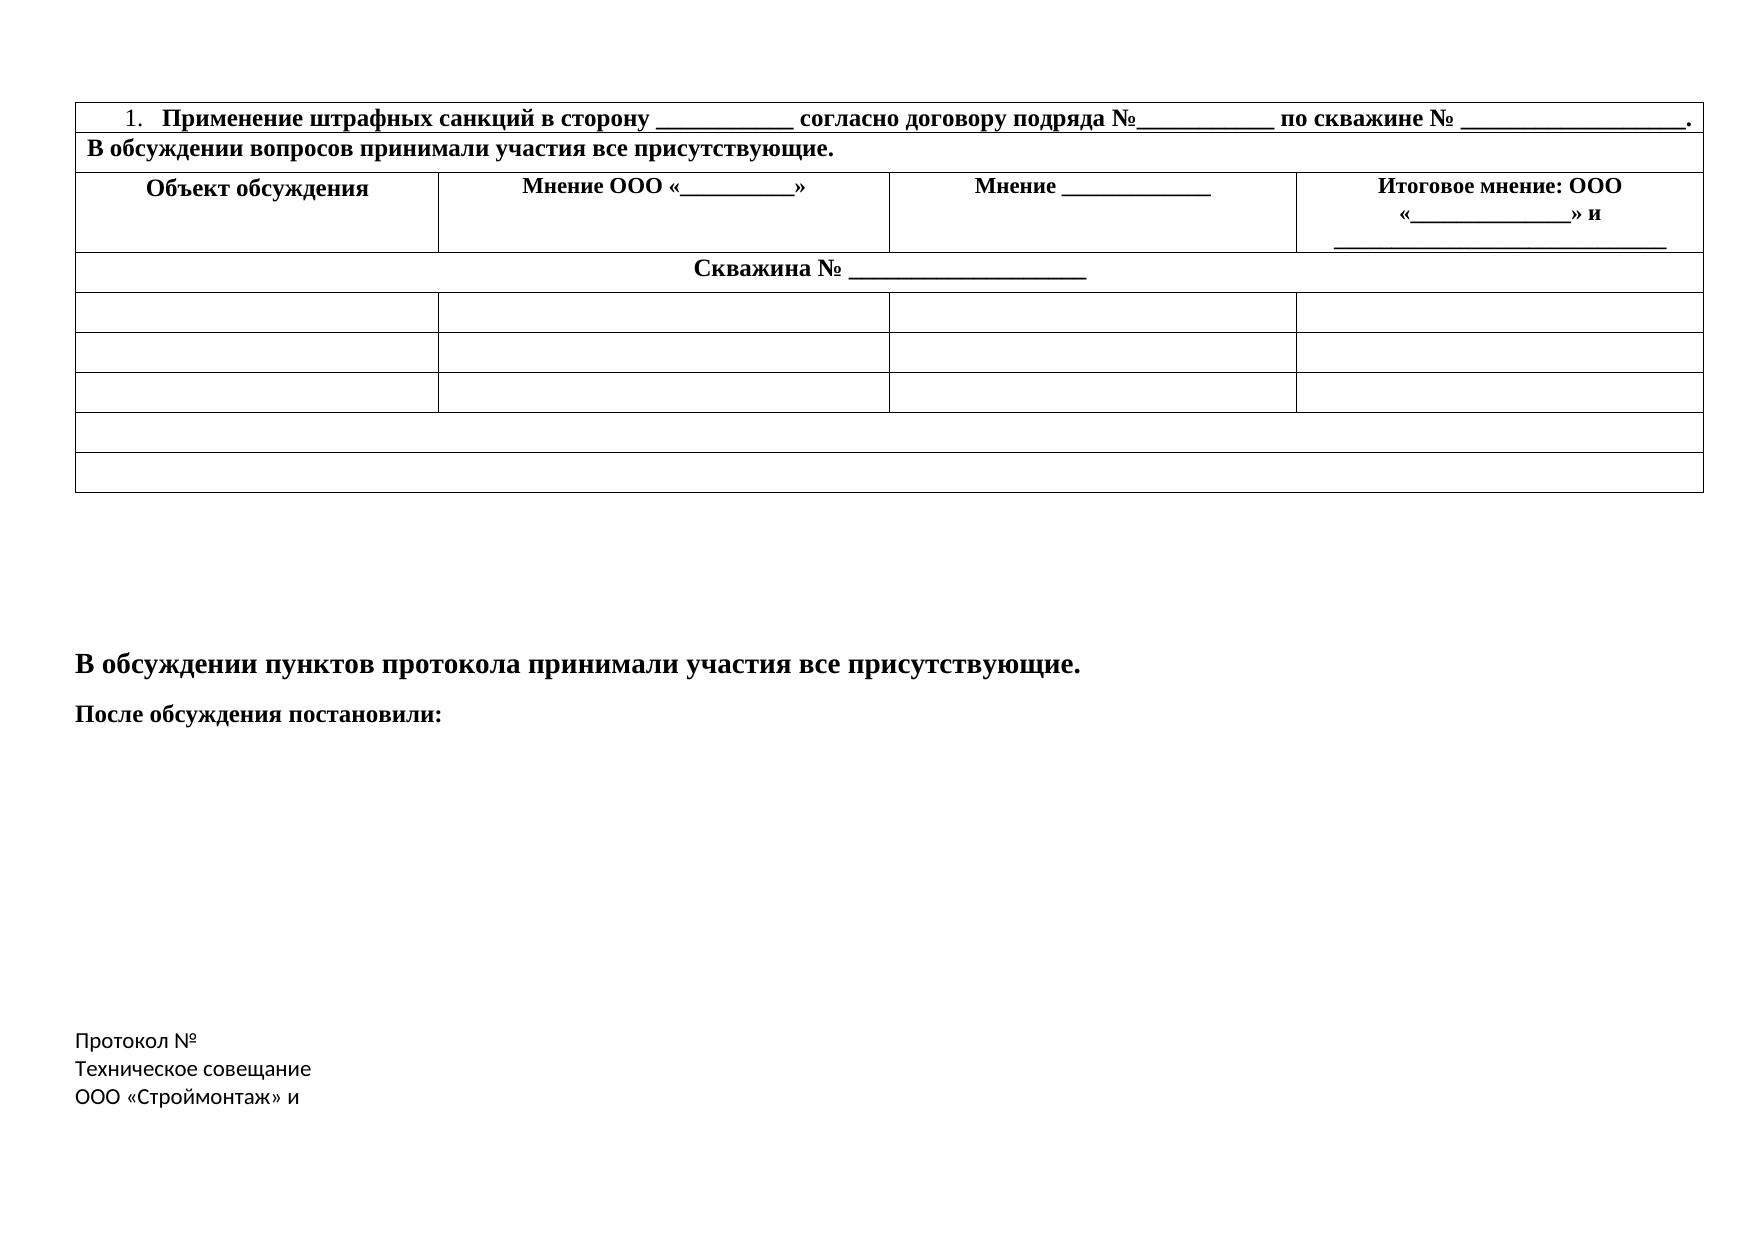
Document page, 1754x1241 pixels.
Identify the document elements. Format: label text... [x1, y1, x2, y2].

table_cell Объект обсуждения [76, 173, 438, 252]
table_cell [1297, 373, 1703, 412]
table_cell Мнение _____________ [890, 173, 1296, 252]
table_cell Скважина № ___________________ [76, 253, 1703, 292]
text В обсуждении пунктов протокола принимали участия все присутствующие. [75, 646, 1679, 679]
table_cell [439, 293, 889, 332]
table_cell [76, 413, 1703, 452]
table_cell [1297, 293, 1703, 332]
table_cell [76, 103, 1703, 132]
table_cell Итоговое мнение: ООО «______________» и _____________________________ [1297, 173, 1703, 252]
table_cell [890, 293, 1296, 332]
table_cell Мнение ООО «__________» [439, 173, 889, 252]
table_cell [890, 333, 1296, 372]
table_cell [439, 373, 889, 412]
table_cell [439, 333, 889, 372]
table_cell [76, 373, 438, 412]
table_cell [76, 453, 1703, 492]
table_cell [890, 373, 1296, 412]
table_cell [76, 333, 438, 372]
table_cell В обсуждении вопросов принимали участия все присутствующие. [76, 133, 1703, 172]
table_cell [1297, 333, 1703, 372]
table_cell [76, 293, 438, 332]
text После обсуждения постановили: [75, 699, 1679, 728]
